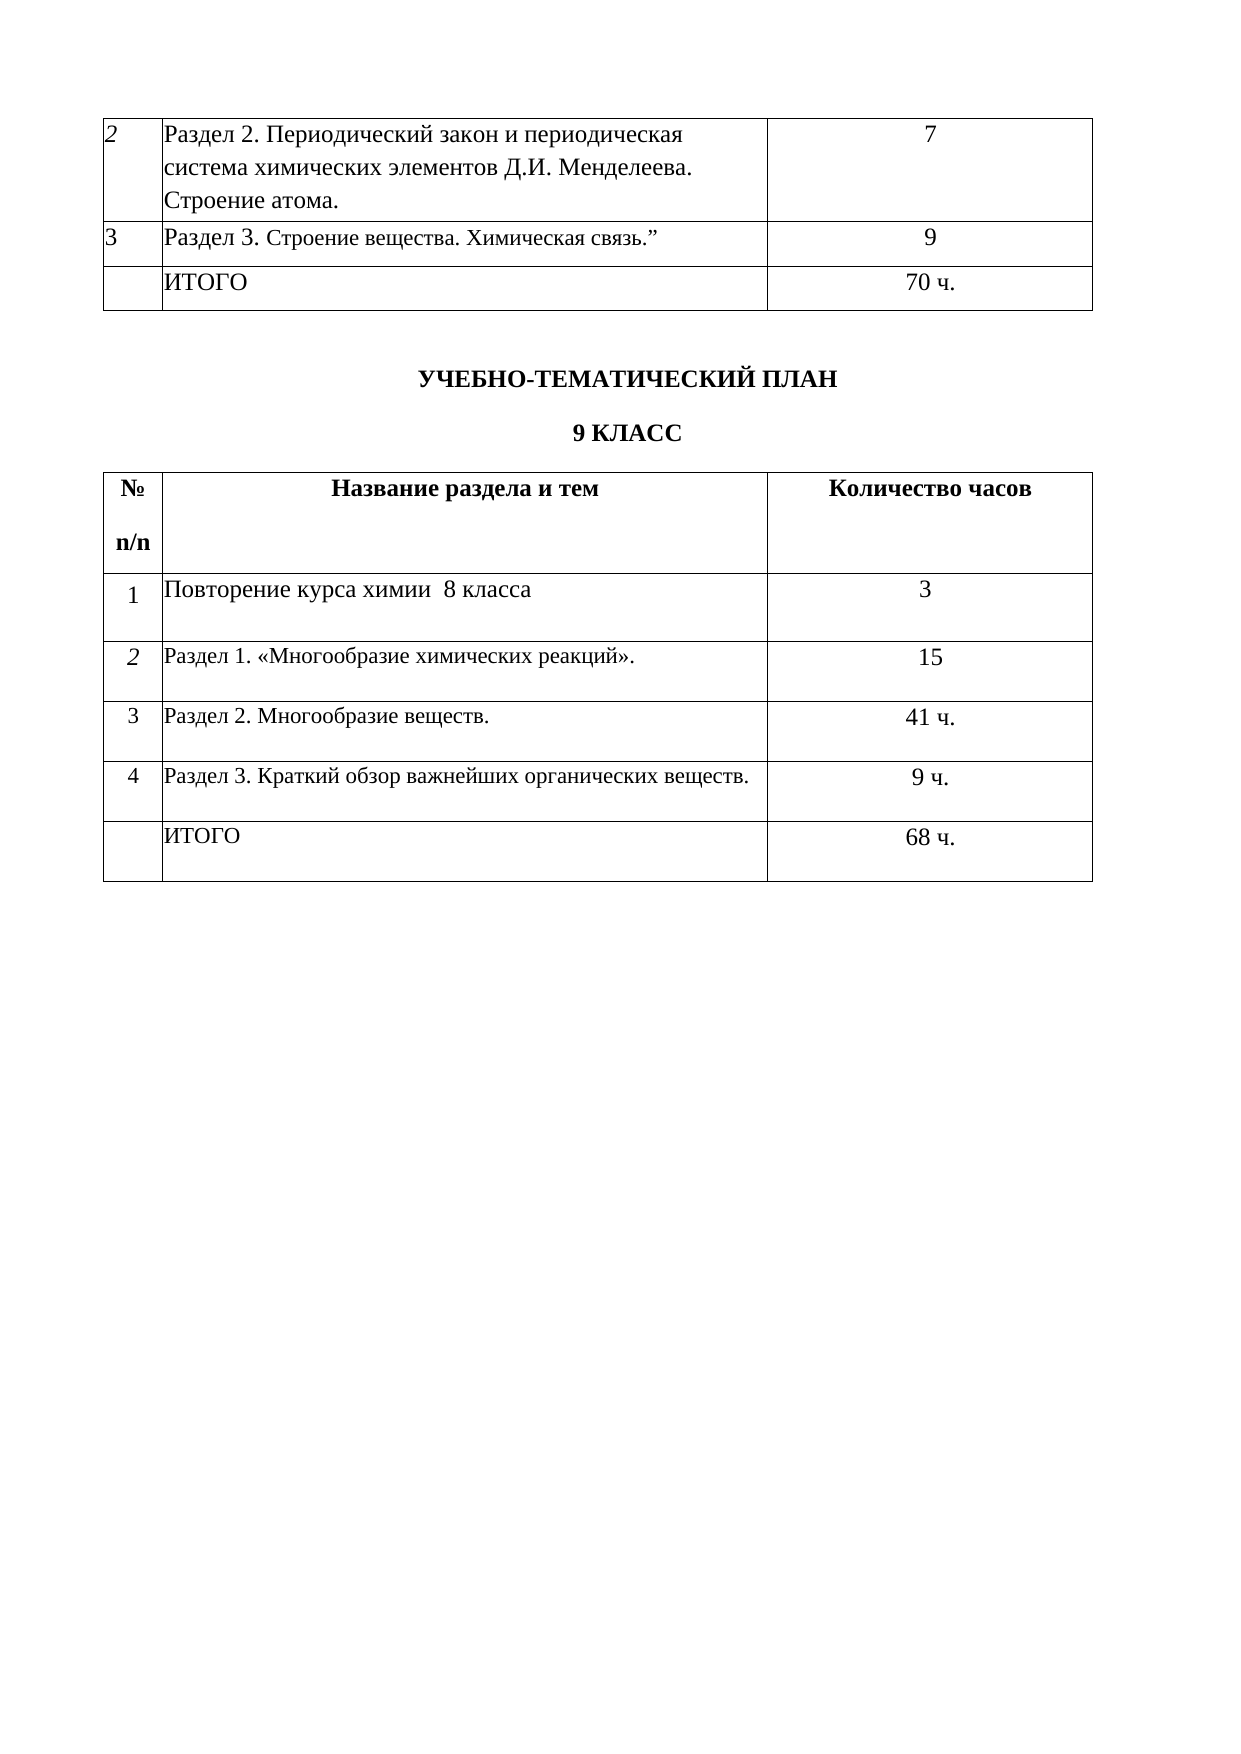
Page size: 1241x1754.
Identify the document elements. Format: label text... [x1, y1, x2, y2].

table_cell 68 ч. [768, 822, 1092, 881]
table_cell 9 [768, 222, 1092, 266]
table_cell 7 [768, 119, 1092, 221]
table_header Название раздела и тем [163, 473, 767, 573]
table_cell 2 [104, 642, 162, 701]
table_cell Раздел 2. Многообразие веществ. [163, 702, 767, 761]
table_cell ИТОГО [163, 822, 767, 881]
table_header № n/n [104, 473, 162, 573]
table_cell [104, 822, 162, 881]
table_cell 2 [104, 119, 162, 221]
table_cell 4 [104, 762, 162, 821]
table_cell 9 ч. [768, 762, 1092, 821]
table_header Количество часов [768, 473, 1092, 573]
table_cell Повторение курса химии 8 класса [163, 574, 767, 641]
table_cell 3 [104, 702, 162, 761]
table_cell 3 [768, 574, 1092, 641]
table_cell Раздел 2. Периодический закон и периодическая система химических элементов Д.И. Менделеева. Строение атома. [163, 119, 767, 221]
table_cell ИТОГО [163, 267, 767, 310]
table_cell Раздел 1. «Многообразие химических реакций». [163, 642, 767, 701]
table_cell [104, 267, 162, 310]
table_cell 1 [104, 574, 162, 641]
table_cell 41 ч. [768, 702, 1092, 761]
table_cell Раздел 3. Краткий обзор важнейших органических веществ. [163, 762, 767, 821]
text 9 КЛАСС [103, 418, 1152, 447]
table_cell 3 [104, 222, 162, 266]
table_cell 15 [768, 642, 1092, 701]
table_cell Раздел 3. Строение вещества. Химическая связь.” [163, 222, 767, 266]
text УЧЕБНО-ТЕМАТИЧЕСКИЙ ПЛАН [103, 364, 1152, 393]
table_cell 70 ч. [768, 267, 1092, 310]
